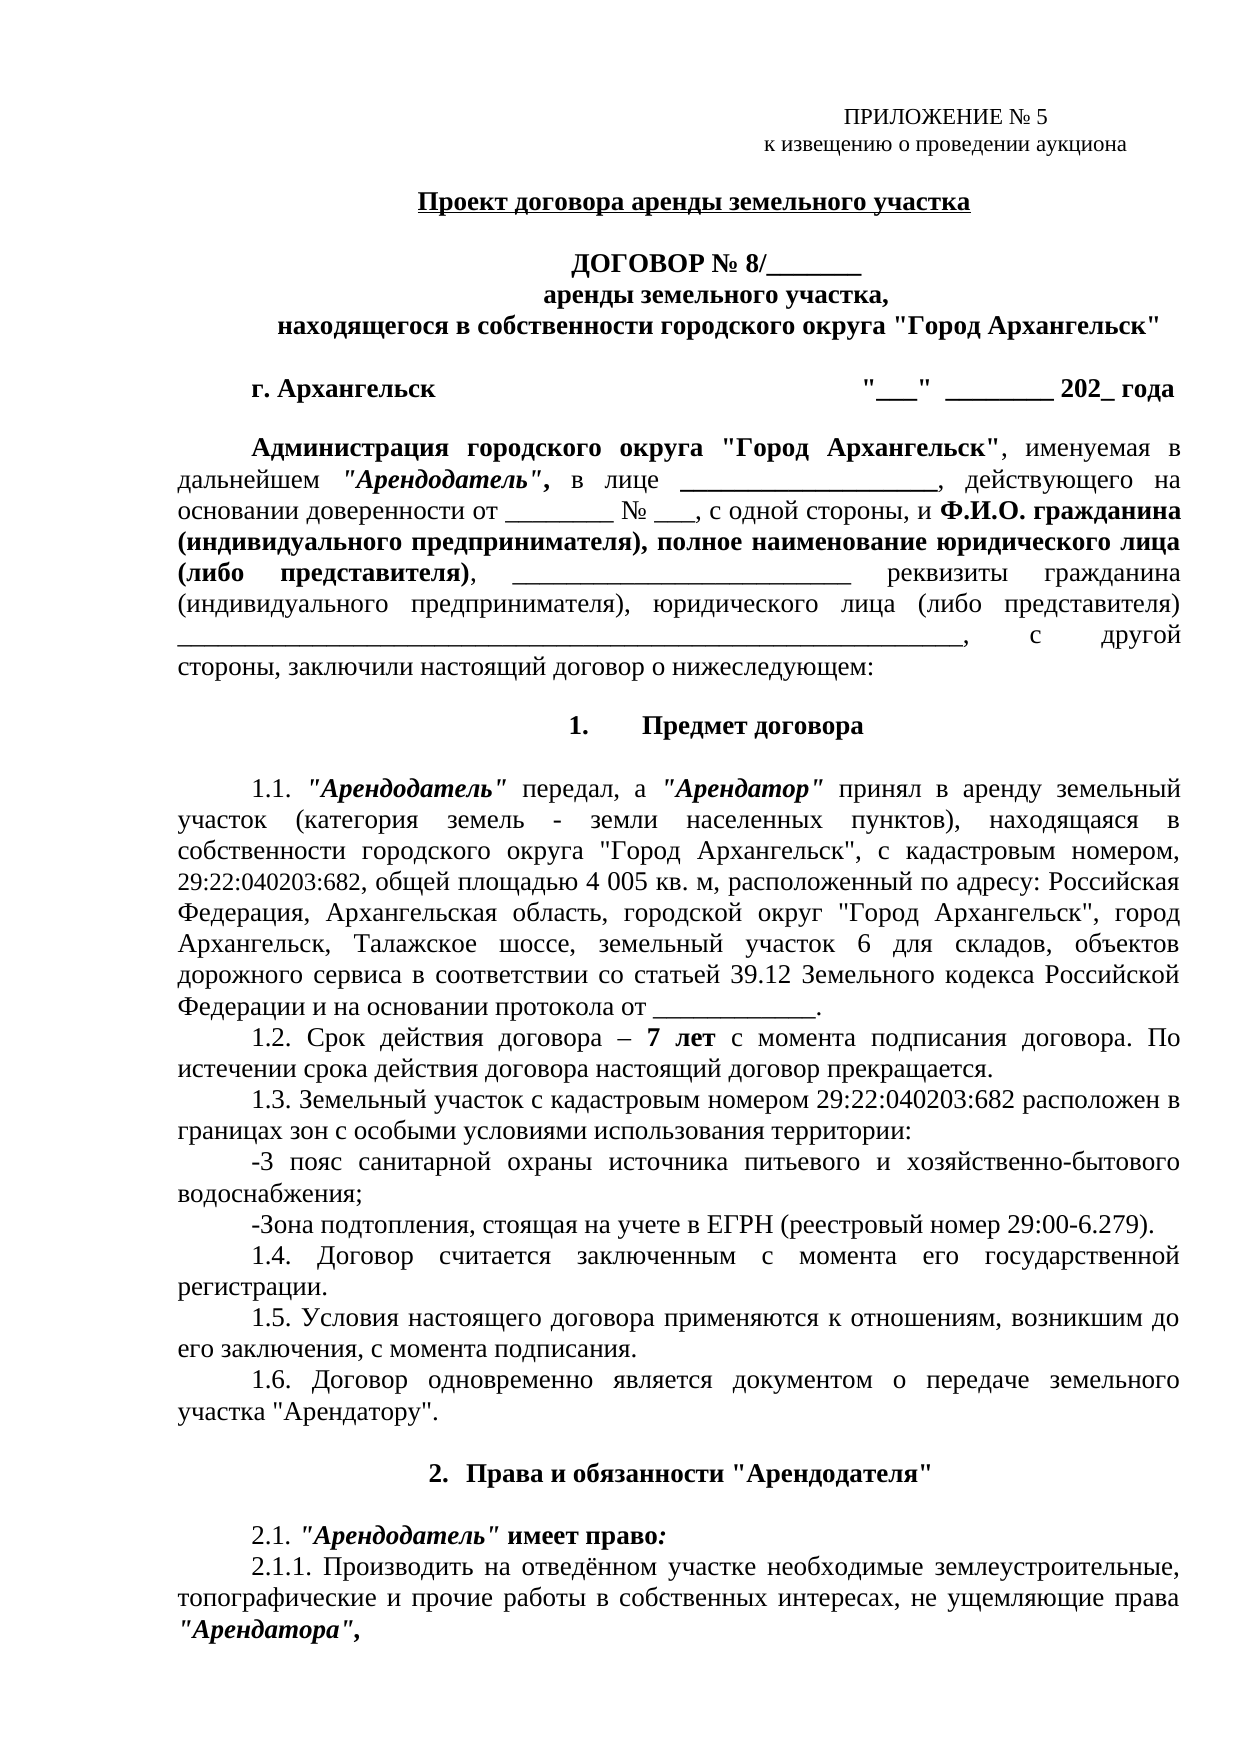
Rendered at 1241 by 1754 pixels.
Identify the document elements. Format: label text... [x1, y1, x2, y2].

text 1.4. Договор считается заключенным с момента его государственной регистрации. [177, 1239, 1181, 1301]
text Проект договора аренды земельного участка [177, 185, 1181, 216]
text -Зона подтопления, стоящая на учете в ЕГРН (реестровый номер 29:00-6.279). [177, 1208, 1181, 1239]
text г. Архангельск "___" ________ 202_ года [177, 372, 1181, 403]
text -3 пояс санитарной охраны источника питьевого и хозяйственно-бытового водоснабжения; [177, 1146, 1181, 1208]
text Администрация городского округа "Город Архангельск", именуемая в дальнейшем "Арендодатель", в лице ___________________, действующего на основании доверенности от ________ № ___, с одной стороны, и Ф.И.О. гражданина (индивидуального предпринимателя), полное наименование юридического лица (либо представителя), _________________________ реквизиты гражданина (индивидуального предпринимателя), юридического лица (либо представителя) __________________________________________________________, с другой стороны, заключили настоящий договор о нижеследующем: [177, 432, 1181, 681]
text 1.1. "Арендодатель" передал, а "Арендатор" принял в аренду земельный участок (категория земель - земли населенных пунктов), находящаяся в собственности городского округа "Город Архангельск", с кадастровым номером, 29:22:040203:682, общей площадью 4 005 кв. м, расположенный по адресу: Российская Федерация, Архангельская область, городской округ "Город Архангельск", город Архангельск, Талажское шоссе, земельный участок 6 для складов, объектов дорожного сервиса в соответствии со статьей 39.12 Земельного кодекса Российской Федерации и на основании протокола от ____________. [177, 772, 1181, 1021]
text ПРИЛОЖЕНИЕ № 5 [709, 103, 1181, 130]
text 1.6. Договор одновременно является документом о передаче земельного участка "Арендатору". [177, 1363, 1181, 1426]
list Предмет договора [177, 709, 1181, 741]
text находящегося в собственности городского округа "Город Архангельск" [177, 309, 1181, 341]
text аренды земельного участка, [177, 278, 1181, 309]
list Права и обязанности "Арендодателя" [428, 1457, 1181, 1488]
text 1.3. Земельный участок с кадастровым номером 29:22:040203:682 расположен в границах зон с особыми условиями использования территории: [177, 1083, 1181, 1146]
text ДОГОВОР № 8/_______ [177, 247, 1181, 278]
text 1.2. Срок действия договора – 7 лет с момента подписания договора. По истечении срока действия договора настоящий договор прекращается. [177, 1021, 1181, 1083]
text 2.1. "Арендодатель" имеет право: [177, 1519, 1181, 1550]
text 1.5. Условия настоящего договора применяются к отношениям, возникшим до его заключения, с момента подписания. [177, 1301, 1181, 1363]
text 2.1.1. Производить на отведённом участке необходимые землеустроительные, топографические и прочие работы в собственных интересах, не ущемляющие права "Арендатора", [177, 1550, 1181, 1644]
text к извещению о проведении аукциона [709, 130, 1181, 156]
